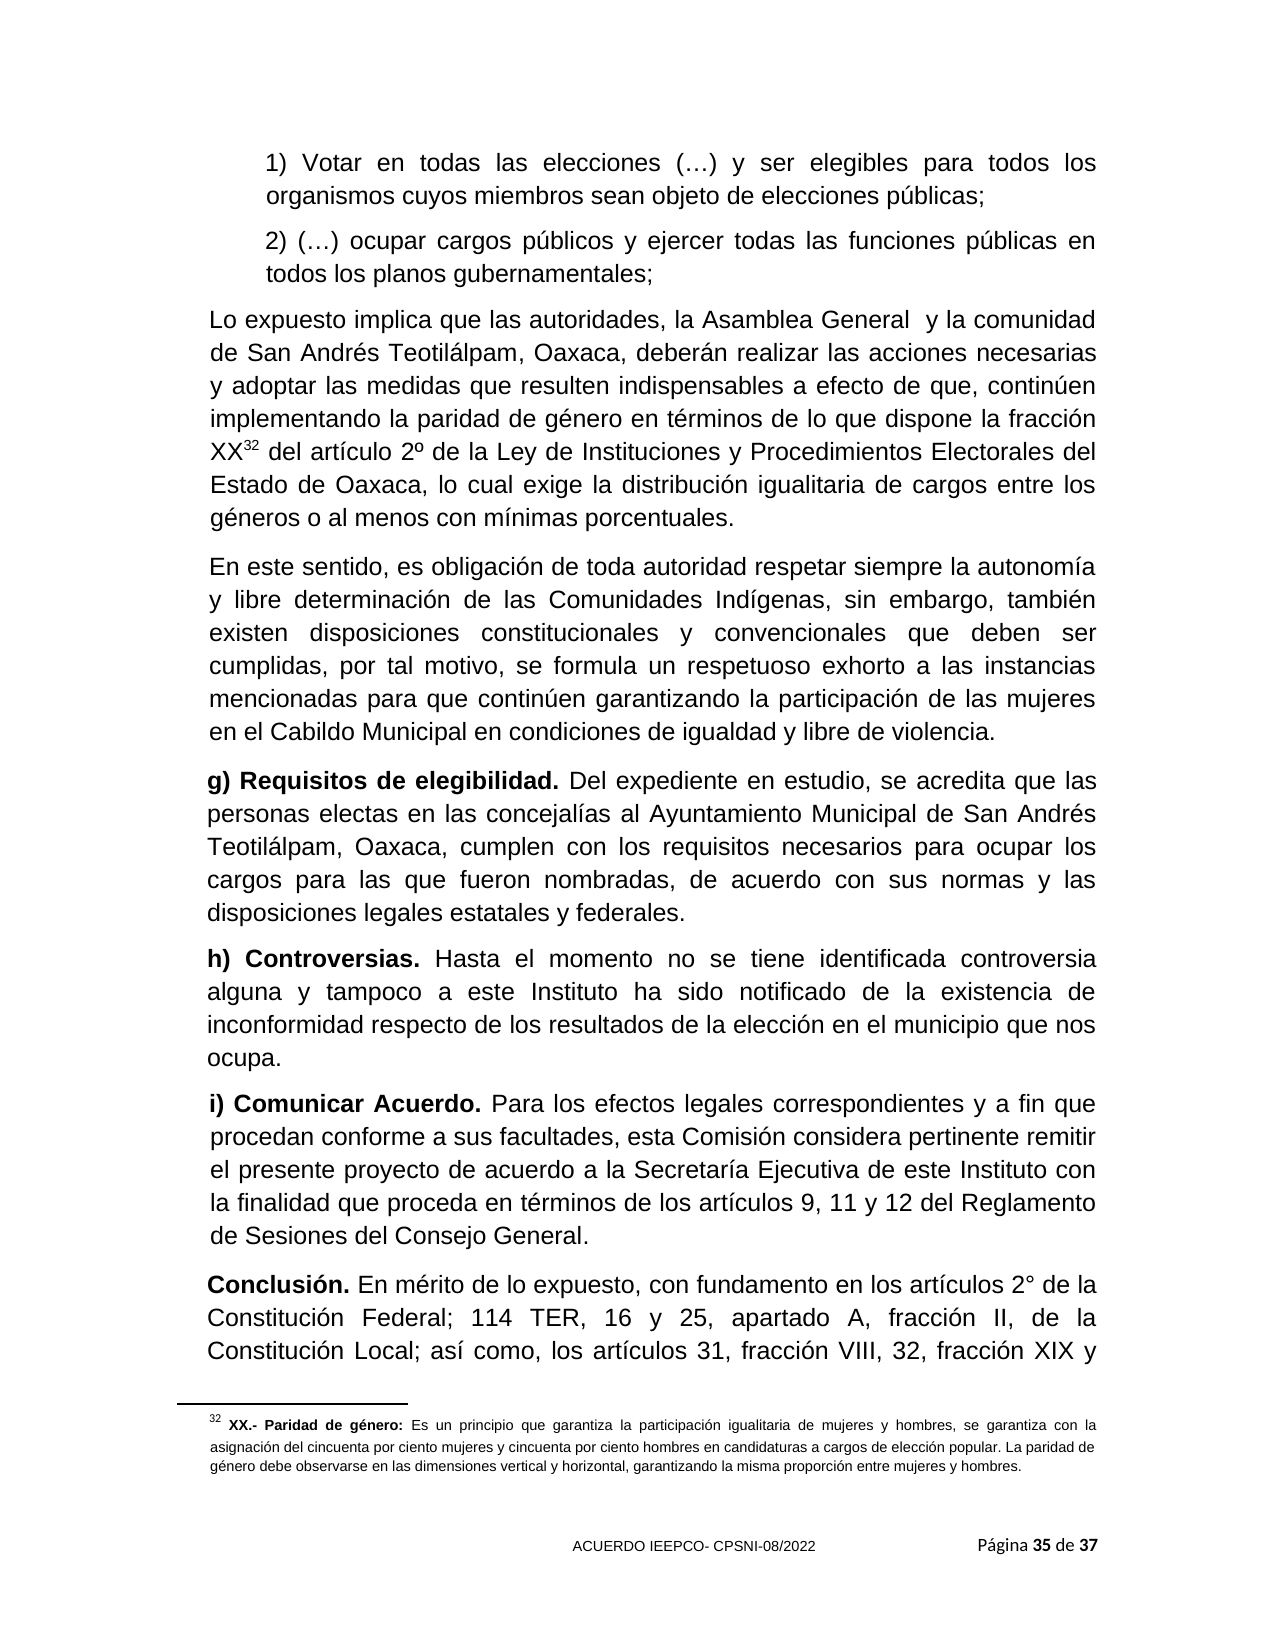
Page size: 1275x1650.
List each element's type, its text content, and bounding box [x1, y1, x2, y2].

text 1) Votar en todas las elecciones (…) y ser elegibles para todos los organismos cuyos miembros sean objeto de elecciones públicas; [265, 148, 1097, 209]
text 2) (…) ocupar cargos públicos y ejercer todas las funciones públicas en todos los planos gubernamentales; [265, 226, 1097, 288]
text i) Comunicar Acuerdo. Para los efectos legales correspondientes y a fin que procedan conforme a sus facultades, esta Comisión considera pertinente remitir el presente proyecto de acuerdo a la Secretaría Ejecutiva de este Instituto con la finalidad que proceda en términos de los artículos 9, 11 y 12 del Reglamento de Sesiones del Consejo General. [209, 1088, 1097, 1249]
text Lo expuesto implica que las autoridades, la Asamblea General y la comunidad de San Andrés Teotilálpam, Oaxaca, deberán realizar las acciones necesarias y adoptar las medidas que resulten indispensables a efecto de que, continúen implementando la paridad de género en términos de lo que dispone la fracción XX del artículo 2º de la Ley de Instituciones y Procedimientos Electorales del Estado de Oaxaca, lo cual exige la distribución igualitaria de cargos entre los géneros o al menos con mínimas porcentuales. [209, 305, 1098, 532]
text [207, 1270, 1098, 1364]
text En este sentido, es obligación de toda autoridad respetar siempre la autonomía y libre determinación de las Comunidades Indígenas, sin embargo, también existen disposiciones constitucionales y convencionales que deben ser cumplidas, por tal motivo, se formula un respetuoso exhorto a las instancias mencionadas para que continúen garantizando la participación de las mujeres en el Cabildo Municipal en condiciones de igualdad y libre de violencia. [209, 552, 1098, 746]
text h) Controversias. Hasta el momento no se tiene identificada controversia alguna y tampoco a este Instituto ha sido notificado de la existencia de inconformidad respecto de los resultados de la elección en el municipio que nos ocupa. [207, 944, 1098, 1072]
text g) Requisitos de elegibilidad. Del expediente en estudio, se acredita que las personas electas en las concejalías al Ayuntamiento Municipal de San Andrés Teotilálpam, Oaxaca, cumplen con los requisitos necesarios para ocupar los cargos para las que fueron nombradas, de acuerdo con sus normas y las disposiciones legales estatales y federales. [207, 766, 1098, 927]
